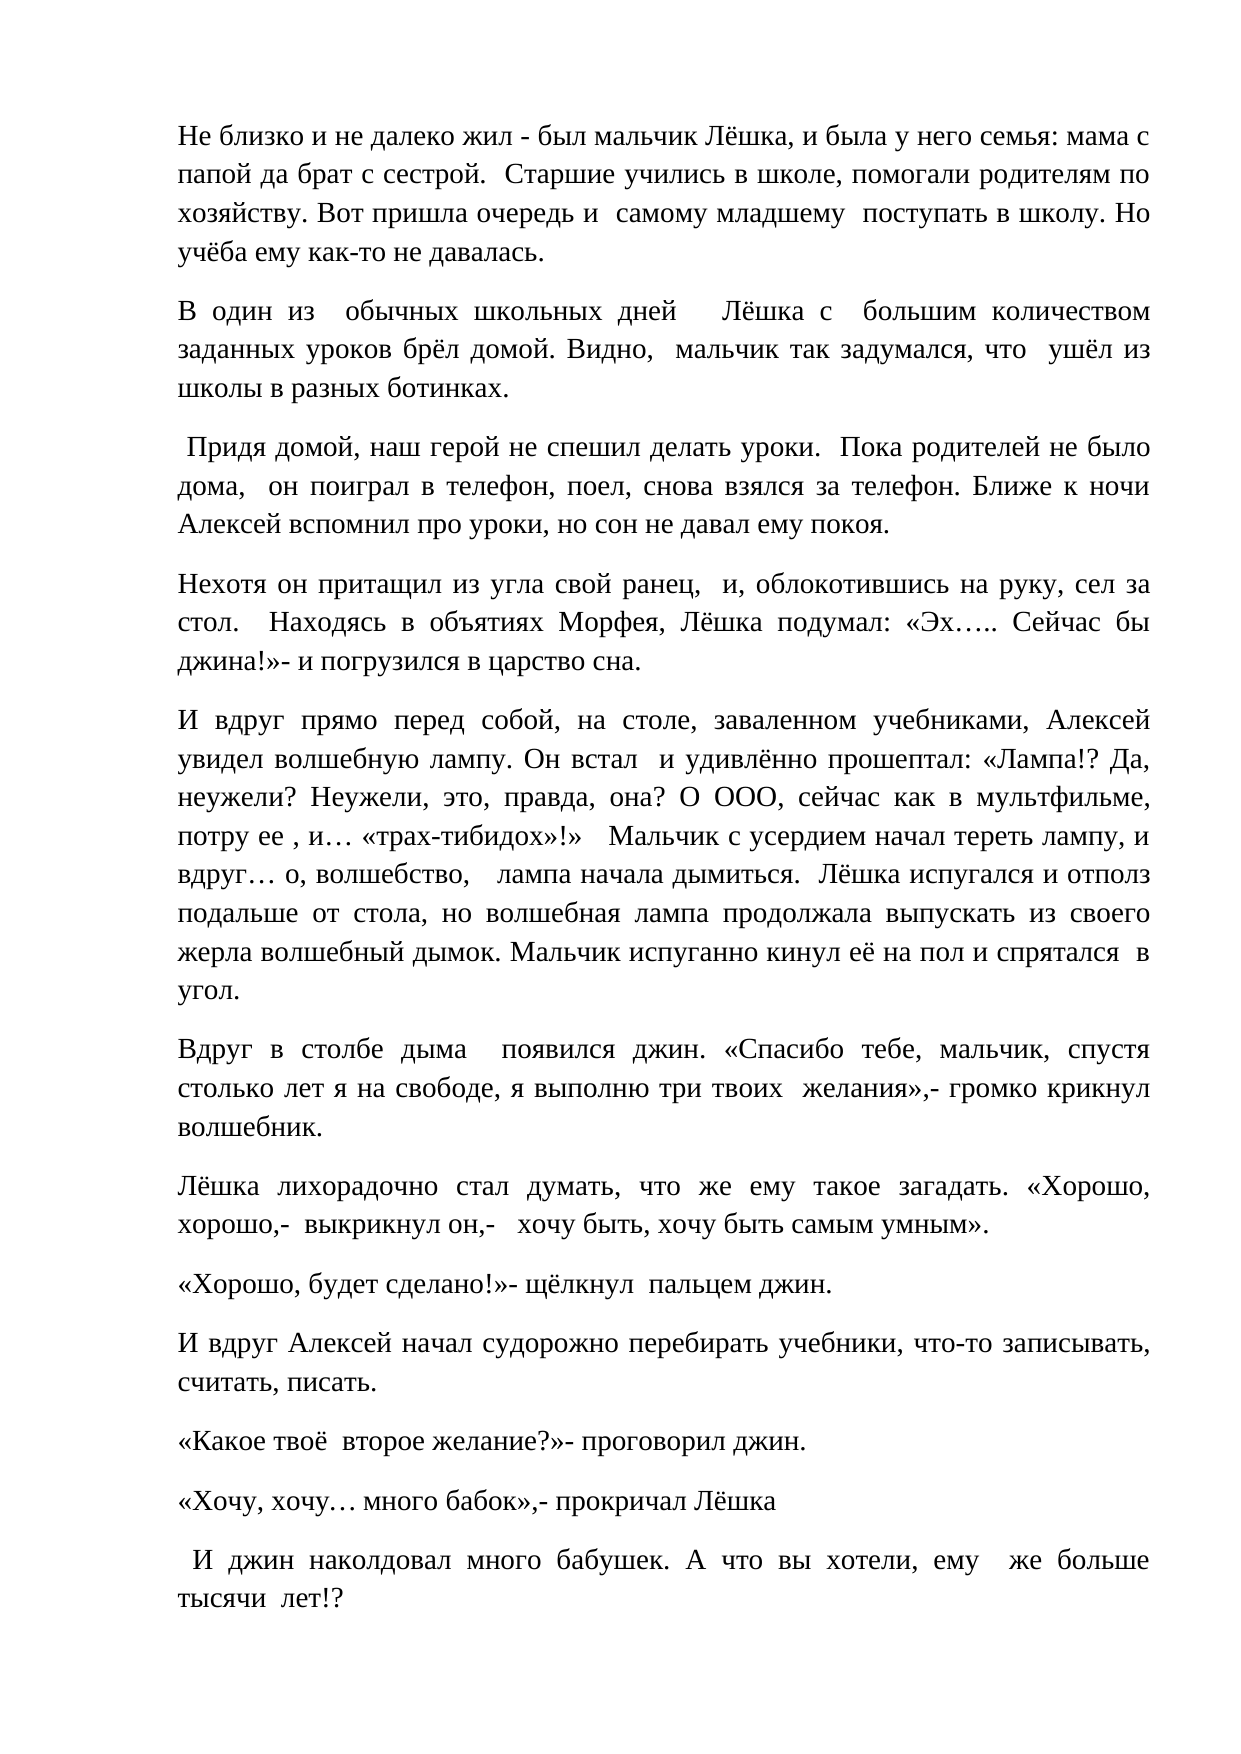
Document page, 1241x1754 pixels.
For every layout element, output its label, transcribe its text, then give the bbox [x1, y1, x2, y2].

text «Хочу, хочу… много бабок»,- прокричал Лёшка [177, 1483, 1152, 1516]
text «Хорошо, будет сделано!»- щёлкнул пальцем джин. [177, 1266, 1152, 1299]
text В один из обычных школьных дней Лёшка с большим количеством заданных уроков брёл домой. Видно, мальчик так задумался, что ушёл из школы в разных ботинках. [177, 293, 1152, 404]
text Не близко и не далеко жил - был мальчик Лёшка, и была у него семья: мама с папой да брат с сестрой. Старшие учились в школе, помогали родителям по хозяйству. Вот пришла очередь и самому младшему поступать в школу. Но учёба ему как-то не давалась. [177, 118, 1152, 267]
text Придя домой, наш герой не спешил делать уроки. Пока родителей не было дома, он поиграл в телефон, поел, снова взялся за телефон. Ближе к ночи Алексей вспомнил про уроки, но сон не давал ему покоя. [177, 429, 1152, 540]
text Лёшка лихорадочно стал думать, что же ему такое загадать. «Хорошо, хорошо,- выкрикнул он,- хочу быть, хочу быть самым умным». [177, 1168, 1152, 1240]
text Вдруг в столбе дыма появился джин. «Спасибо тебе, мальчик, спустя столько лет я на свободе, я выполню три твоих желания»,- громко крикнул волшебник. [177, 1032, 1152, 1142]
text И вдруг Алексей начал судорожно перебирать учебники, что-то записывать, считать, писать. [177, 1325, 1152, 1397]
text И вдруг прямо перед собой, на столе, заваленном учебниками, Алексей увидел волшебную лампу. Он встал и удивлённо прошептал: «Лампа!? Да, неужели? Неужели, это, правда, она? О ООО, сейчас как в мультфильме, потру ее , и… «трах-тибидох»!» Мальчик с усердием начал тереть лампу, и вдруг… о, волшебство, лампа начала дымиться. Лёшка испугался и отполз подальше от стола, но волшебная лампа продолжала выпускать из своего жерла волшебный дымок. Мальчик испуганно кинул её на пол и спрятался в угол. [177, 702, 1152, 1006]
text «Какое твоё второе желание?»- проговорил джин. [177, 1423, 1152, 1457]
text И джин наколдовал много бабушек. А что вы хотели, ему же больше тысячи лет!? [177, 1542, 1152, 1614]
text Нехотя он притащил из угла свой ранец, и, облокотившись на руку, сел за стол. Находясь в объятиях Морфея, Лёшка подумал: «Эх….. Сейчас бы джина!»- и погрузился в царство сна. [177, 566, 1152, 677]
